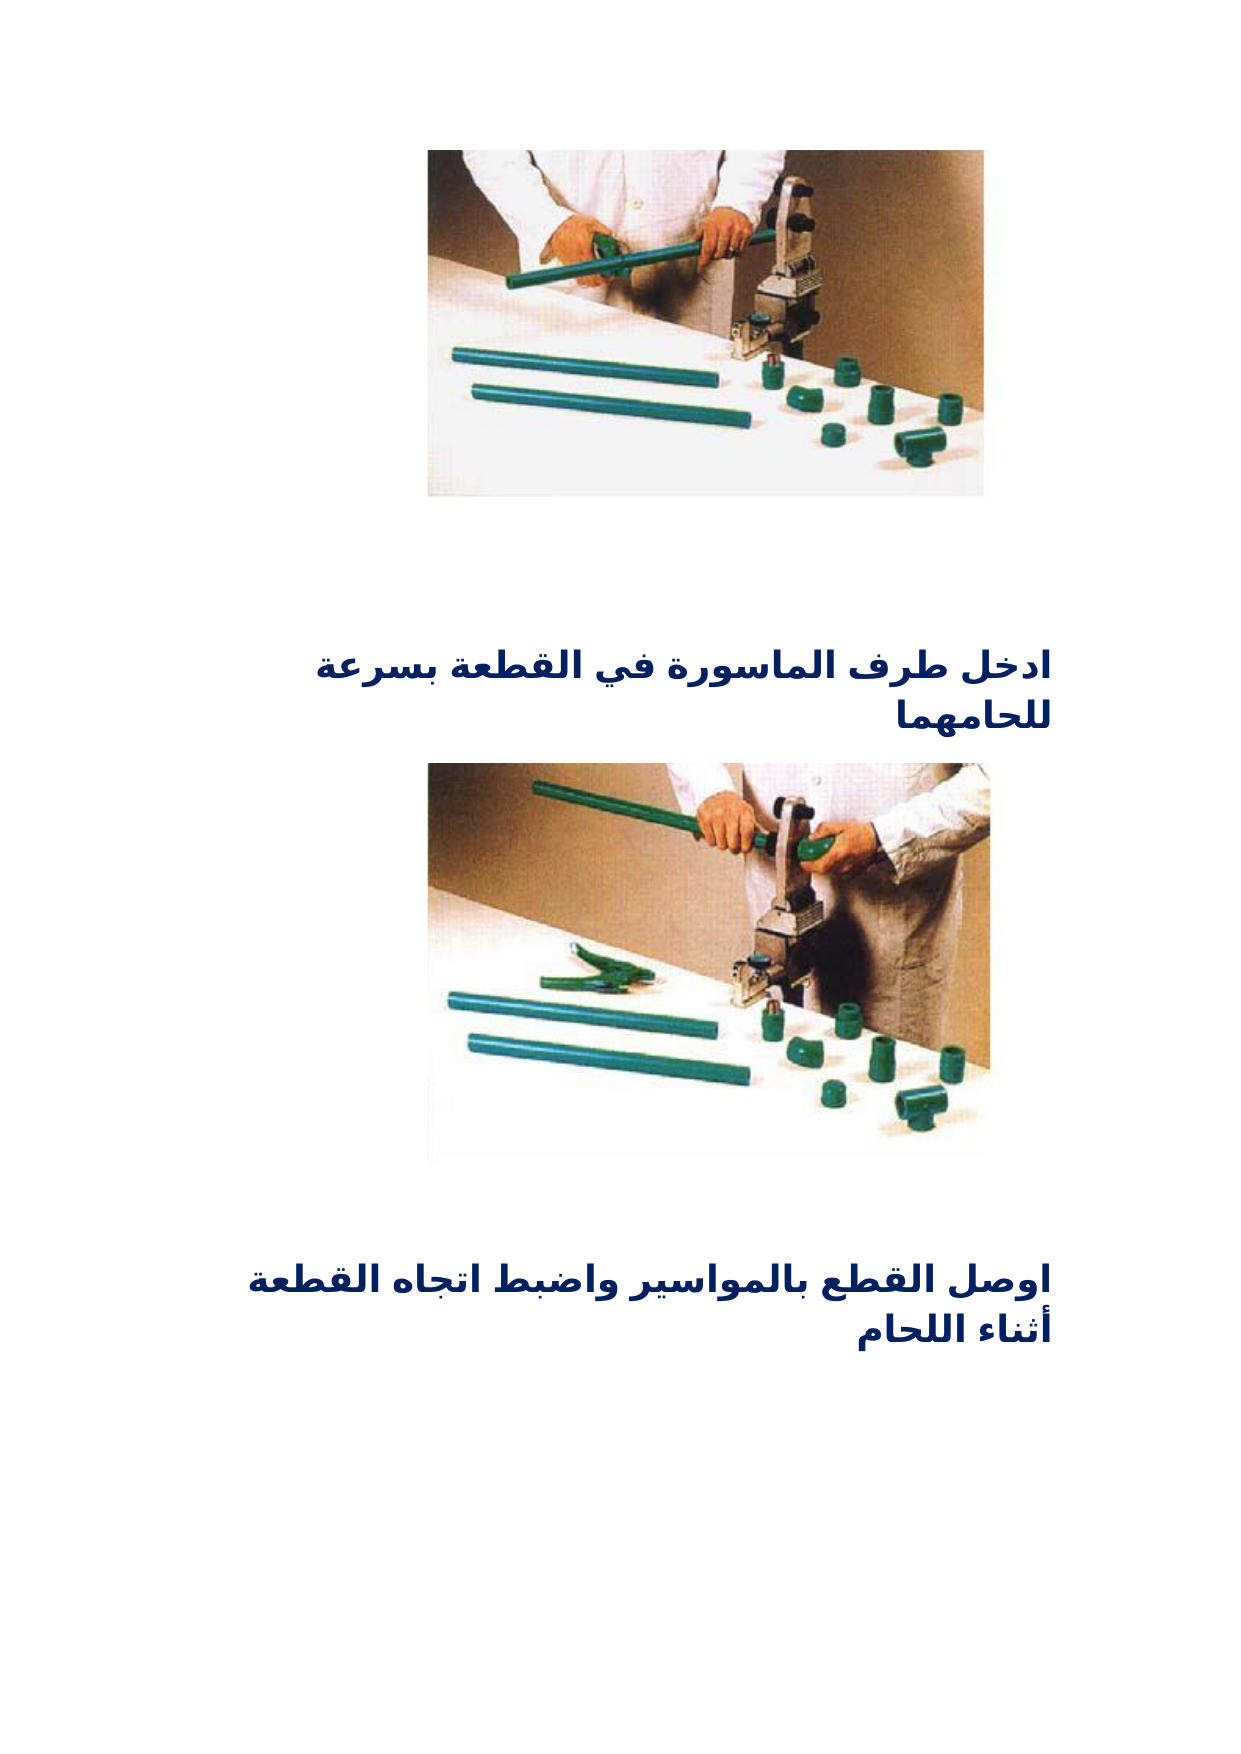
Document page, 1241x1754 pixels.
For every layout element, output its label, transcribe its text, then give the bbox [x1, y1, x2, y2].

text اوصل القطع بالمواسير واضبط اتجاه القطعة أثناء اللحام [187, 1257, 1053, 1350]
picture [427, 763, 1053, 1233]
text ادخل طرف الماسورة في القطعة بسرعة للحامهما [187, 644, 1053, 736]
picture [427, 150, 1053, 619]
